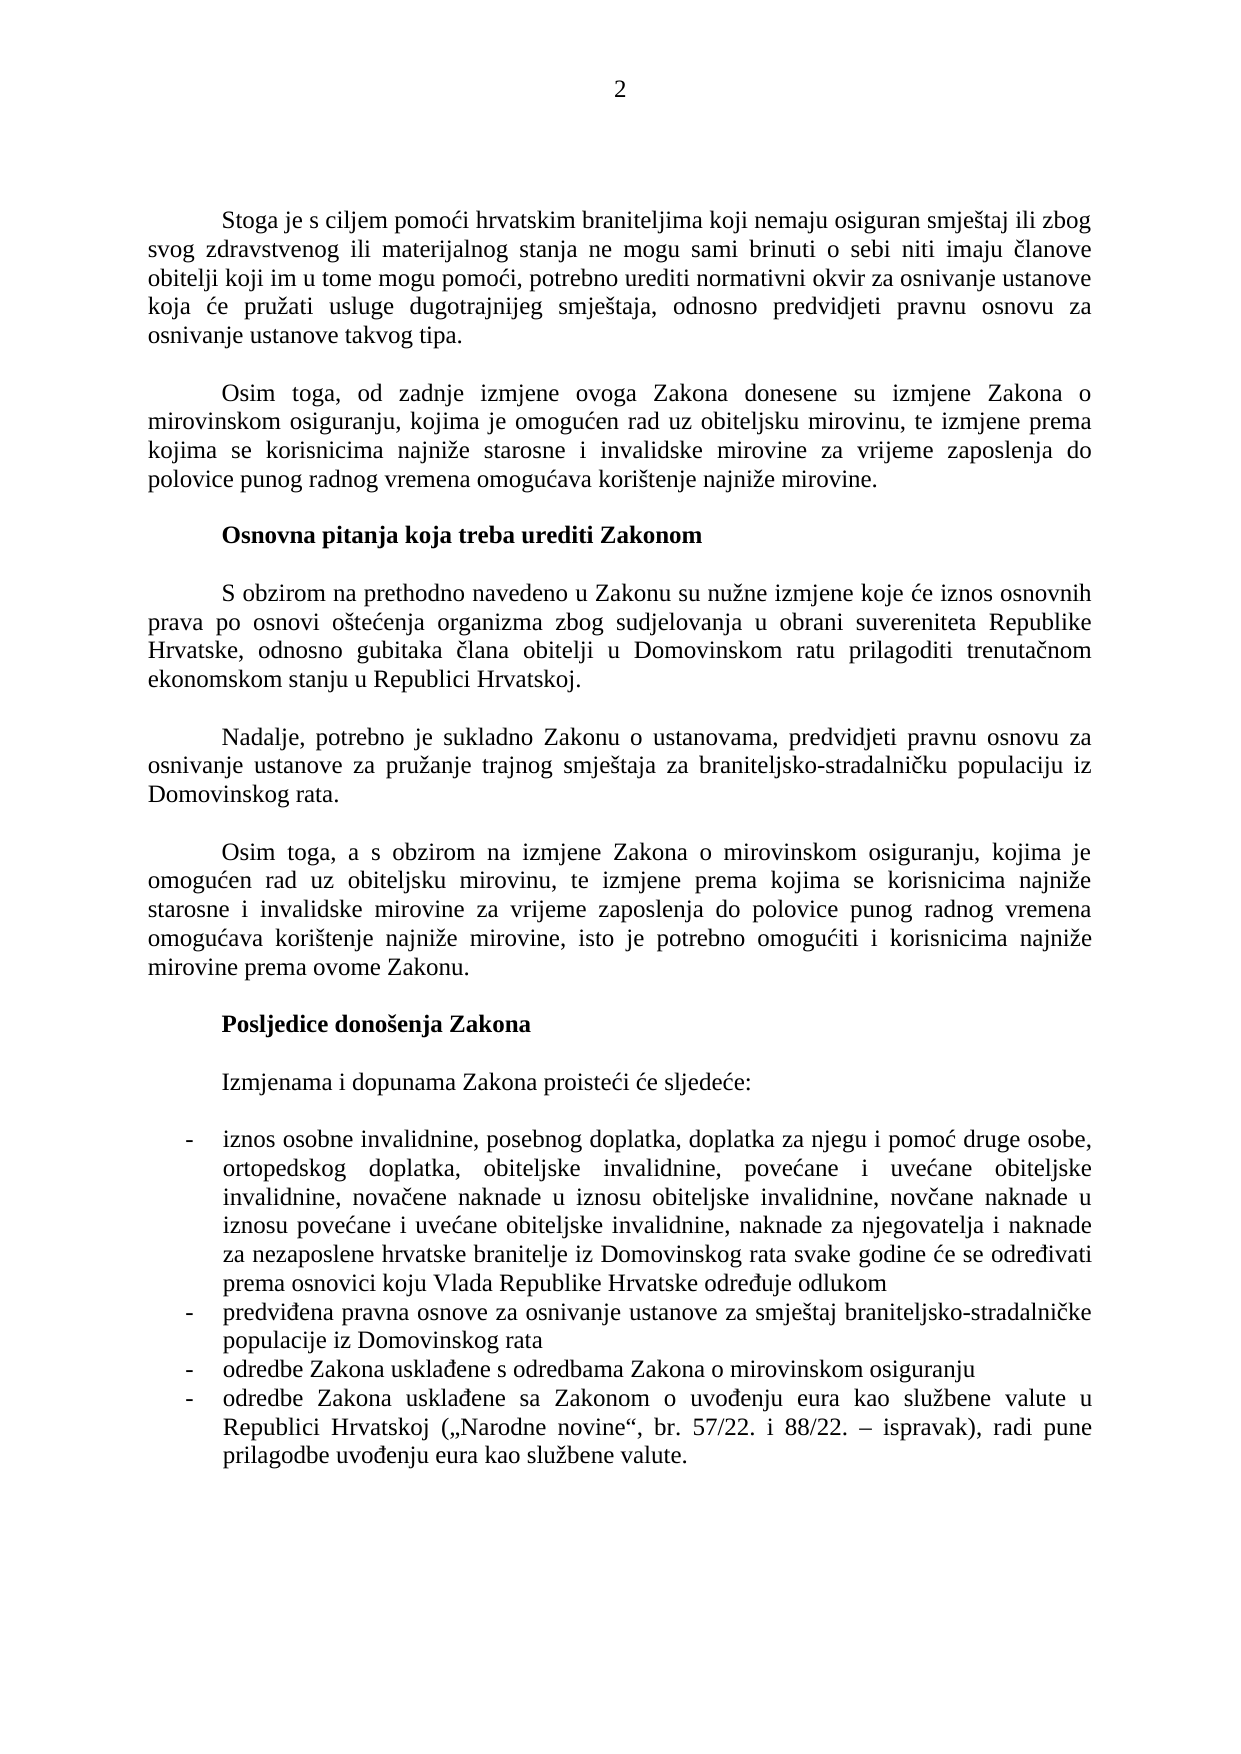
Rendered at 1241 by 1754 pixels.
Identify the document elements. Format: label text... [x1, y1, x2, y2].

text Stoga je s ciljem pomoći hrvatskim braniteljima koji nemaju osiguran smještaj ili zbog svog zdravstvenog ili materijalnog stanja ne mogu sami brinuti o sebi niti imaju članove obitelji koji im u tome mogu pomoći, potrebno urediti normativni okvir za osnivanje ustanove koja će pružati usluge dugotrajnijeg smještaja, odnosno predvidjeti pravnu osnovu za osnivanje ustanove takvog tipa. [148, 205, 1093, 349]
list odredbe Zakona usklađene s odredbama Zakona o mirovinskom osiguranju [185, 1354, 1093, 1383]
text Izmjenama i dopunama Zakona proisteći će sljedeće: [148, 1067, 1093, 1096]
list odredbe Zakona usklađene sa Zakonom o uvođenju eura kao službene valute u Republici Hrvatskoj („Narodne novine“, br. 57/22. i 88/22. – ispravak), radi pune prilagodbe uvođenju eura kao službene valute. [185, 1383, 1093, 1469]
text S obzirom na prethodno navedeno u Zakonu su nužne izmjene koje će iznos osnovnih prava po osnovi oštećenja organizma zbog sudjelovanja u obrani suvereniteta Republike Hrvatske, odnosno gubitaka člana obitelji u Domovinskom ratu prilagoditi trenutačnom ekonomskom stanju u Republici Hrvatskoj. [148, 578, 1093, 693]
text Nadalje, potrebno je sukladno Zakonu o ustanovama, predvidjeti pravnu osnovu za osnivanje ustanove za pružanje trajnog smještaja za braniteljsko-stradalničku populaciju iz Domovinskog rata. [148, 722, 1093, 808]
text Posljedice donošenja Zakona [148, 1009, 1093, 1038]
text Osnovna pitanja koja treba urediti Zakonom [148, 521, 1093, 549]
list predviđena pravna osnove za osnivanje ustanove za smještaj braniteljsko-stradalničke populacije iz Domovinskog rata [185, 1297, 1093, 1354]
text Osim toga, a s obzirom na izmjene Zakona o mirovinskom osiguranju, kojima je omogućen rad uz obiteljsku mirovinu, te izmjene prema kojima se korisnicima najniže starosne i invalidske mirovine za vrijeme zaposlenja do polovice punog radnog vremena omogućava korištenje najniže mirovine, isto je potrebno omogućiti i korisnicima najniže mirovine prema ovome Zakonu. [148, 837, 1093, 981]
list iznos osobne invalidnine, posebnog doplatka, doplatka za njegu i pomoć druge osobe, ortopedskog doplatka, obiteljske invalidnine, povećane i uvećane obiteljske invalidnine, novačene naknade u iznosu obiteljske invalidnine, novčane naknade u iznosu povećane i uvećane obiteljske invalidnine, naknade za njegovatelja i naknade za nezaposlene hrvatske branitelje iz Domovinskog rata svake godine će se određivati prema osnovici koju Vlada Republike Hrvatske određuje odlukom [185, 1124, 1093, 1297]
text Osim toga, od zadnje izmjene ovoga Zakona donesene su izmjene Zakona o mirovinskom osiguranju, kojima je omogućen rad uz obiteljsku mirovinu, te izmjene prema kojima se korisnicima najniže starosne i invalidske mirovine za vrijeme zaposlenja do polovice punog radnog vremena omogućava korištenje najniže mirovine. [148, 378, 1093, 493]
